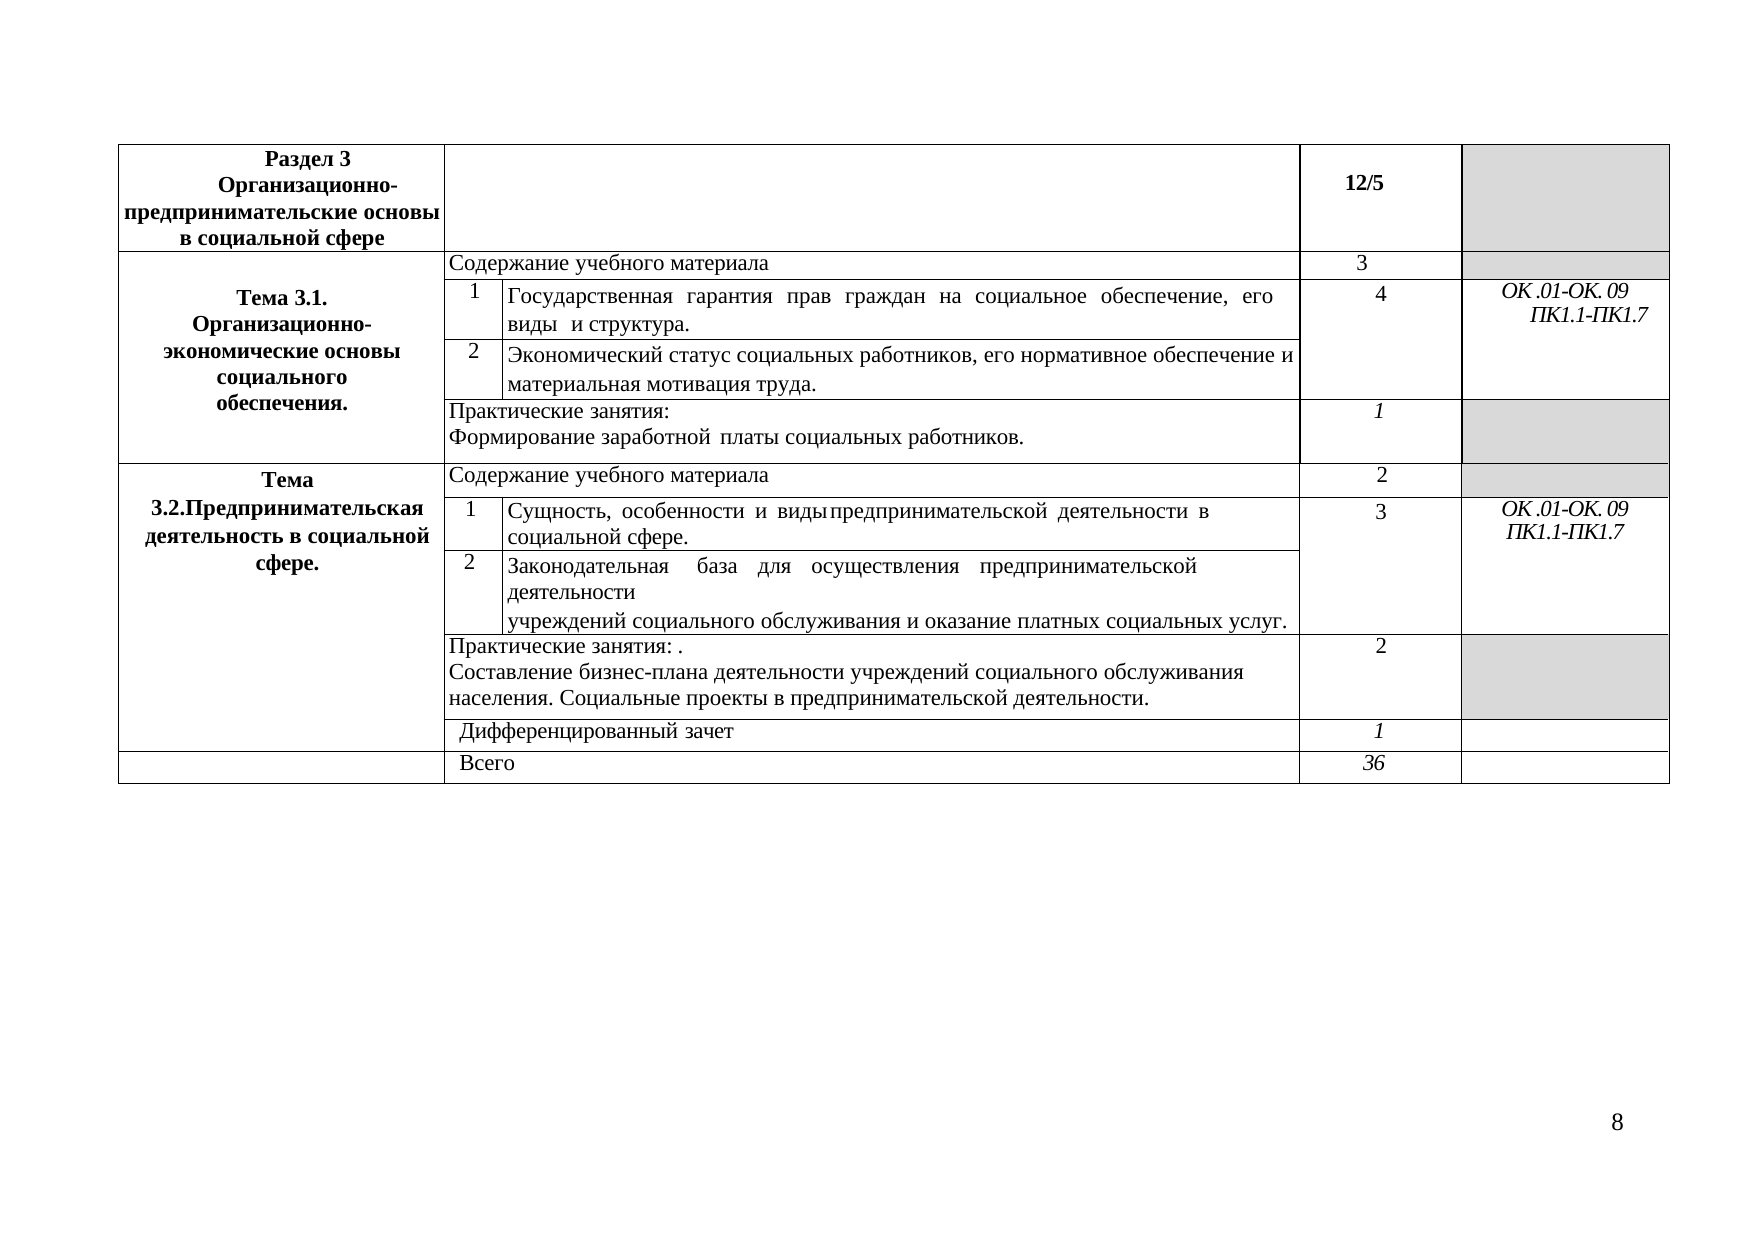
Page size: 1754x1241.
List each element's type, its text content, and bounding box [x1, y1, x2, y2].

table_cell ОК .01-ОК. 09 ПК1.1-ПК1.7 [1462, 497, 1669, 633]
table_header [1463, 145, 1669, 251]
table_cell [1463, 400, 1669, 463]
table_cell [1462, 463, 1669, 497]
table_cell 1 [1300, 720, 1461, 751]
table_header [445, 145, 1299, 251]
table_cell 2 [445, 340, 502, 398]
table_header 12/5 [1301, 145, 1461, 251]
table_cell 2 [1300, 464, 1461, 497]
table_cell [1463, 252, 1669, 279]
table_cell Содержание учебного материала [445, 252, 1299, 279]
table_cell Практические занятия: Формирование заработной платы социальных работников. [445, 400, 1299, 463]
table_cell Практические занятия: . Составление бизнес-плана деятельности учреждений социального обслуживания населения. Социальные проекты в предпринимательской деятельности. [445, 635, 1299, 719]
table_cell Тема 3.2.Предпринимательская деятельность в социальной сфере. [119, 464, 444, 751]
table_cell 3 [1301, 252, 1461, 279]
table_cell Экономический статус социальных работников, его нормативное обеспечение и материальная мотивация труда. [503, 340, 1299, 398]
table_cell Содержание учебного материала [445, 464, 1299, 497]
table_cell 2 [445, 551, 502, 633]
table_cell ОК .01-ОК. 09 ПК1.1-ПК1.7 [1463, 280, 1669, 398]
table_cell Всего [445, 752, 1299, 783]
table_cell 2 [1300, 635, 1461, 719]
table_cell [1462, 719, 1669, 751]
table_cell [1462, 634, 1669, 719]
table_cell [1462, 751, 1669, 783]
table_cell 1 [1301, 400, 1461, 463]
table_cell 1 [445, 498, 502, 550]
table_cell Дифференцированный зачет [445, 720, 1299, 751]
table_cell [119, 752, 444, 783]
table_cell Тема 3.1. Организационно-экономические основы социального обеспечения. [119, 252, 444, 463]
table_cell 4 [1301, 280, 1461, 398]
table_cell Сущность, особенности и виды предпринимательской деятельности в социальной сфере. [503, 498, 1299, 550]
table_cell 3 [1300, 498, 1461, 633]
table_cell 1 [445, 280, 502, 338]
table_header Раздел 3 Организационно- предпринимательские основы в социальной сфере [119, 145, 444, 251]
table_cell Государственная гарантия прав граждан на социальное обеспечение, его виды и структура. [503, 280, 1299, 338]
table_cell 36 [1300, 752, 1461, 783]
table_cell Законодательная база для осуществления предпринимательской деятельности учреждений социального обслуживания и оказание платных социальных услуг. [503, 551, 1299, 633]
